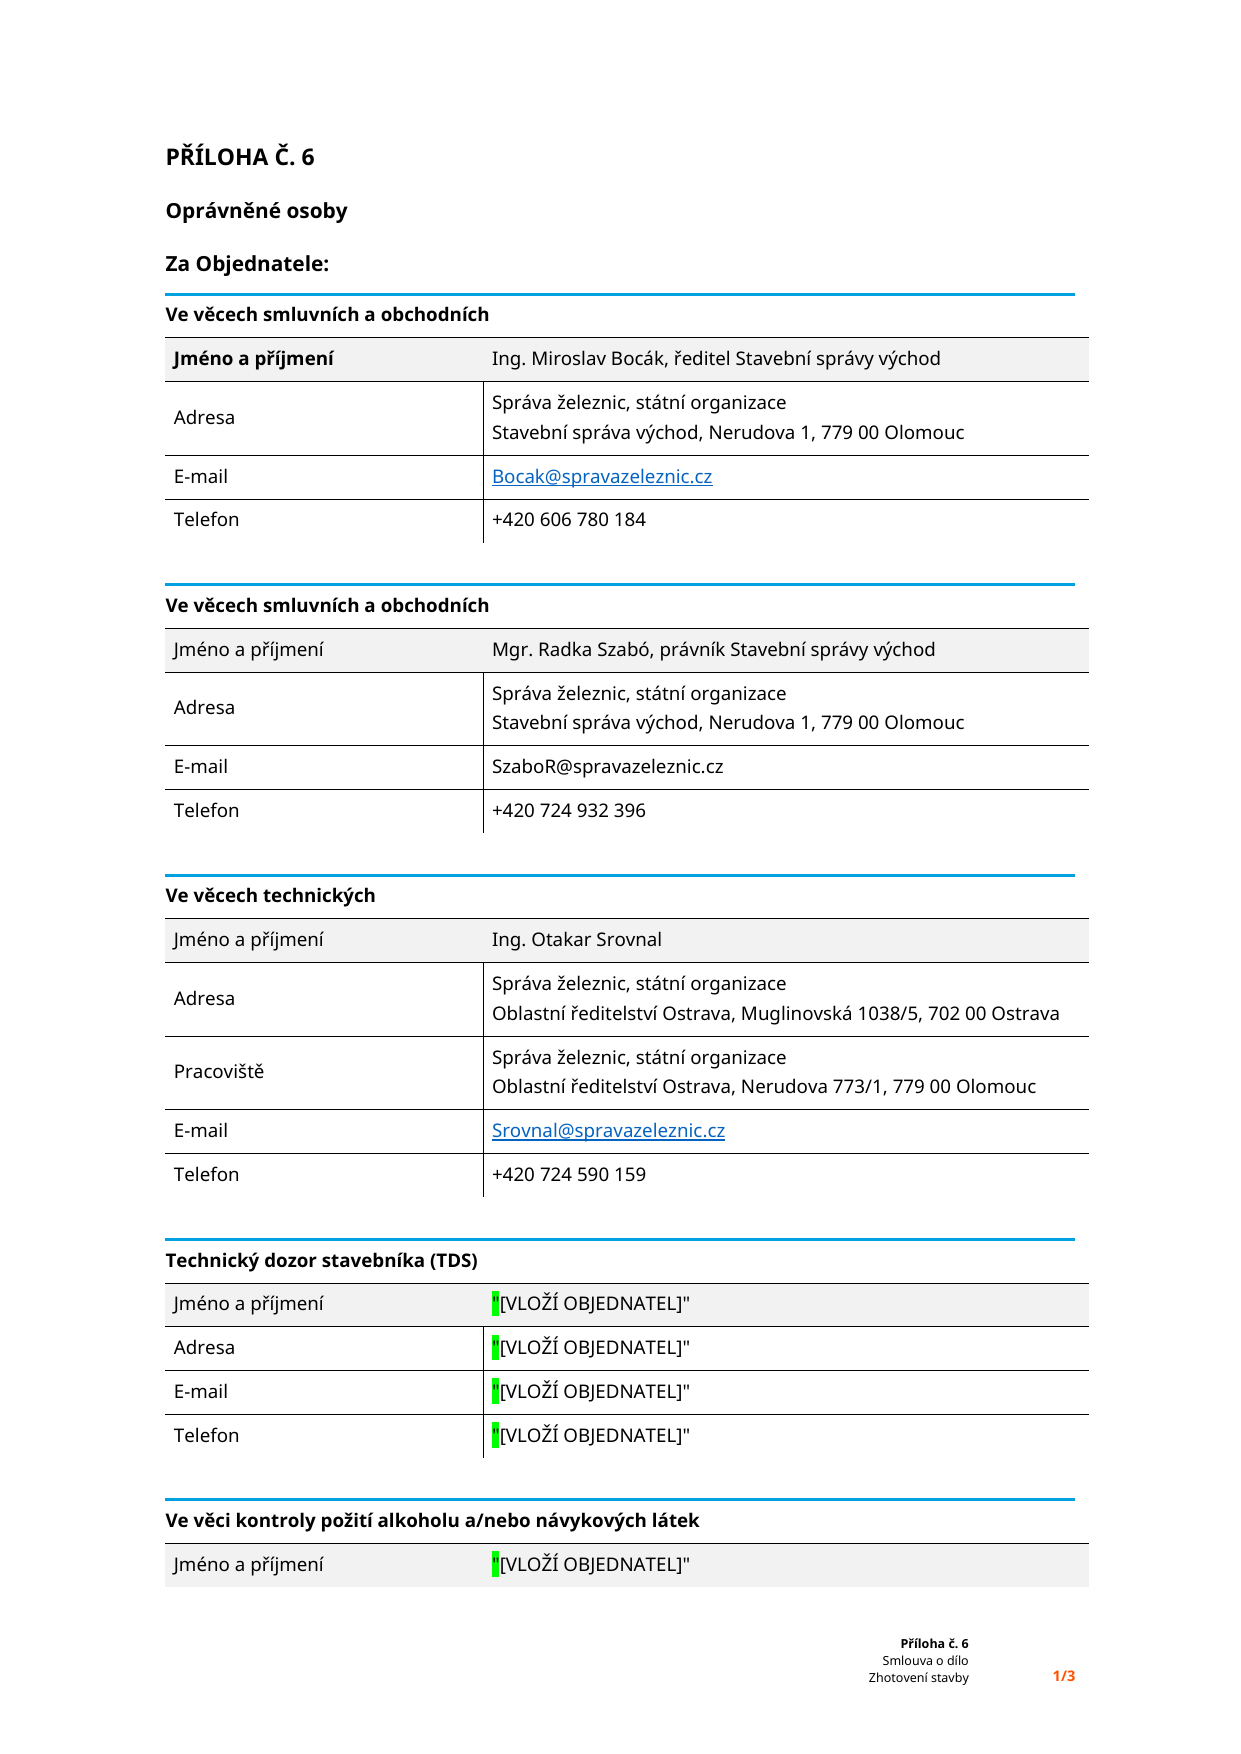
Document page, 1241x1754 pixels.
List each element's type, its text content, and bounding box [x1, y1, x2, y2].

text Příloha č. 6 [165, 141, 1075, 173]
table_cell [484, 1371, 1089, 1414]
table_cell Telefon [165, 500, 483, 542]
table_cell E-mail [165, 1371, 483, 1414]
text Za Objednatele: [165, 249, 1075, 277]
table_cell Správa železnic, státní organizace Oblastní ředitelství Ostrava, Muglinovská 1038/5, 702 00 Ostrava [484, 963, 1089, 1036]
table_cell Adresa [165, 963, 483, 1036]
table_cell Telefon [165, 1415, 483, 1458]
table_cell +420 606 780 184 [484, 500, 1089, 542]
table_header Jméno a příjmení [165, 1284, 484, 1326]
table_cell E-mail [165, 746, 483, 789]
table_header [484, 1284, 1089, 1326]
table_header Ing. Miroslav Bocák, ředitel Stavební správy východ [484, 338, 1089, 381]
table_cell Adresa [165, 382, 483, 455]
table_cell Bocak@spravazeleznic.cz [484, 456, 1089, 498]
text Oprávněné osoby [165, 197, 1075, 225]
table_cell Telefon [165, 1154, 483, 1197]
table_cell Telefon [165, 790, 483, 833]
table_cell Správa železnic, státní organizace Oblastní ředitelství Ostrava, Nerudova 773/1, 779 00 Olomouc [484, 1037, 1089, 1109]
table_header Jméno a příjmení [165, 338, 484, 381]
text Ve věcech smluvních a obchodních [165, 586, 1075, 618]
table_cell E-mail [165, 456, 483, 498]
table_cell [484, 1327, 1089, 1370]
text Ve věcech technických [165, 877, 1075, 908]
table_header Jméno a příjmení [165, 919, 484, 962]
table_header [484, 1544, 1089, 1587]
table_cell Správa železnic, státní organizace Stavební správa východ, Nerudova 1, 779 00 Olomouc [484, 673, 1089, 745]
table_cell Pracoviště [165, 1037, 483, 1109]
text Technický dozor stavebníka (TDS) [165, 1241, 1075, 1272]
table_cell E-mail [165, 1110, 483, 1153]
text Ve věci kontroly požití alkoholu a/nebo návykových látek [165, 1501, 1075, 1533]
table_cell +420 724 932 396 [484, 790, 1089, 833]
table_header Jméno a příjmení [165, 629, 484, 672]
table_cell Adresa [165, 1327, 483, 1370]
table_cell [484, 1415, 1089, 1458]
table_cell +420 724 590 159 [484, 1154, 1089, 1197]
table_cell Srovnal@spravazeleznic.cz [484, 1110, 1089, 1153]
table_header Jméno a příjmení [165, 1544, 484, 1587]
table_cell Adresa [165, 673, 483, 745]
table_header Mgr. Radka Szabó, právník Stavební správy východ [484, 629, 1089, 672]
table_cell Správa železnic, státní organizace Stavební správa východ, Nerudova 1, 779 00 Olomouc [484, 382, 1089, 455]
table_cell SzaboR@spravazeleznic.cz [484, 746, 1089, 789]
table_header Ing. Otakar Srovnal [484, 919, 1089, 962]
text Ve věcech smluvních a obchodních [165, 296, 1075, 327]
